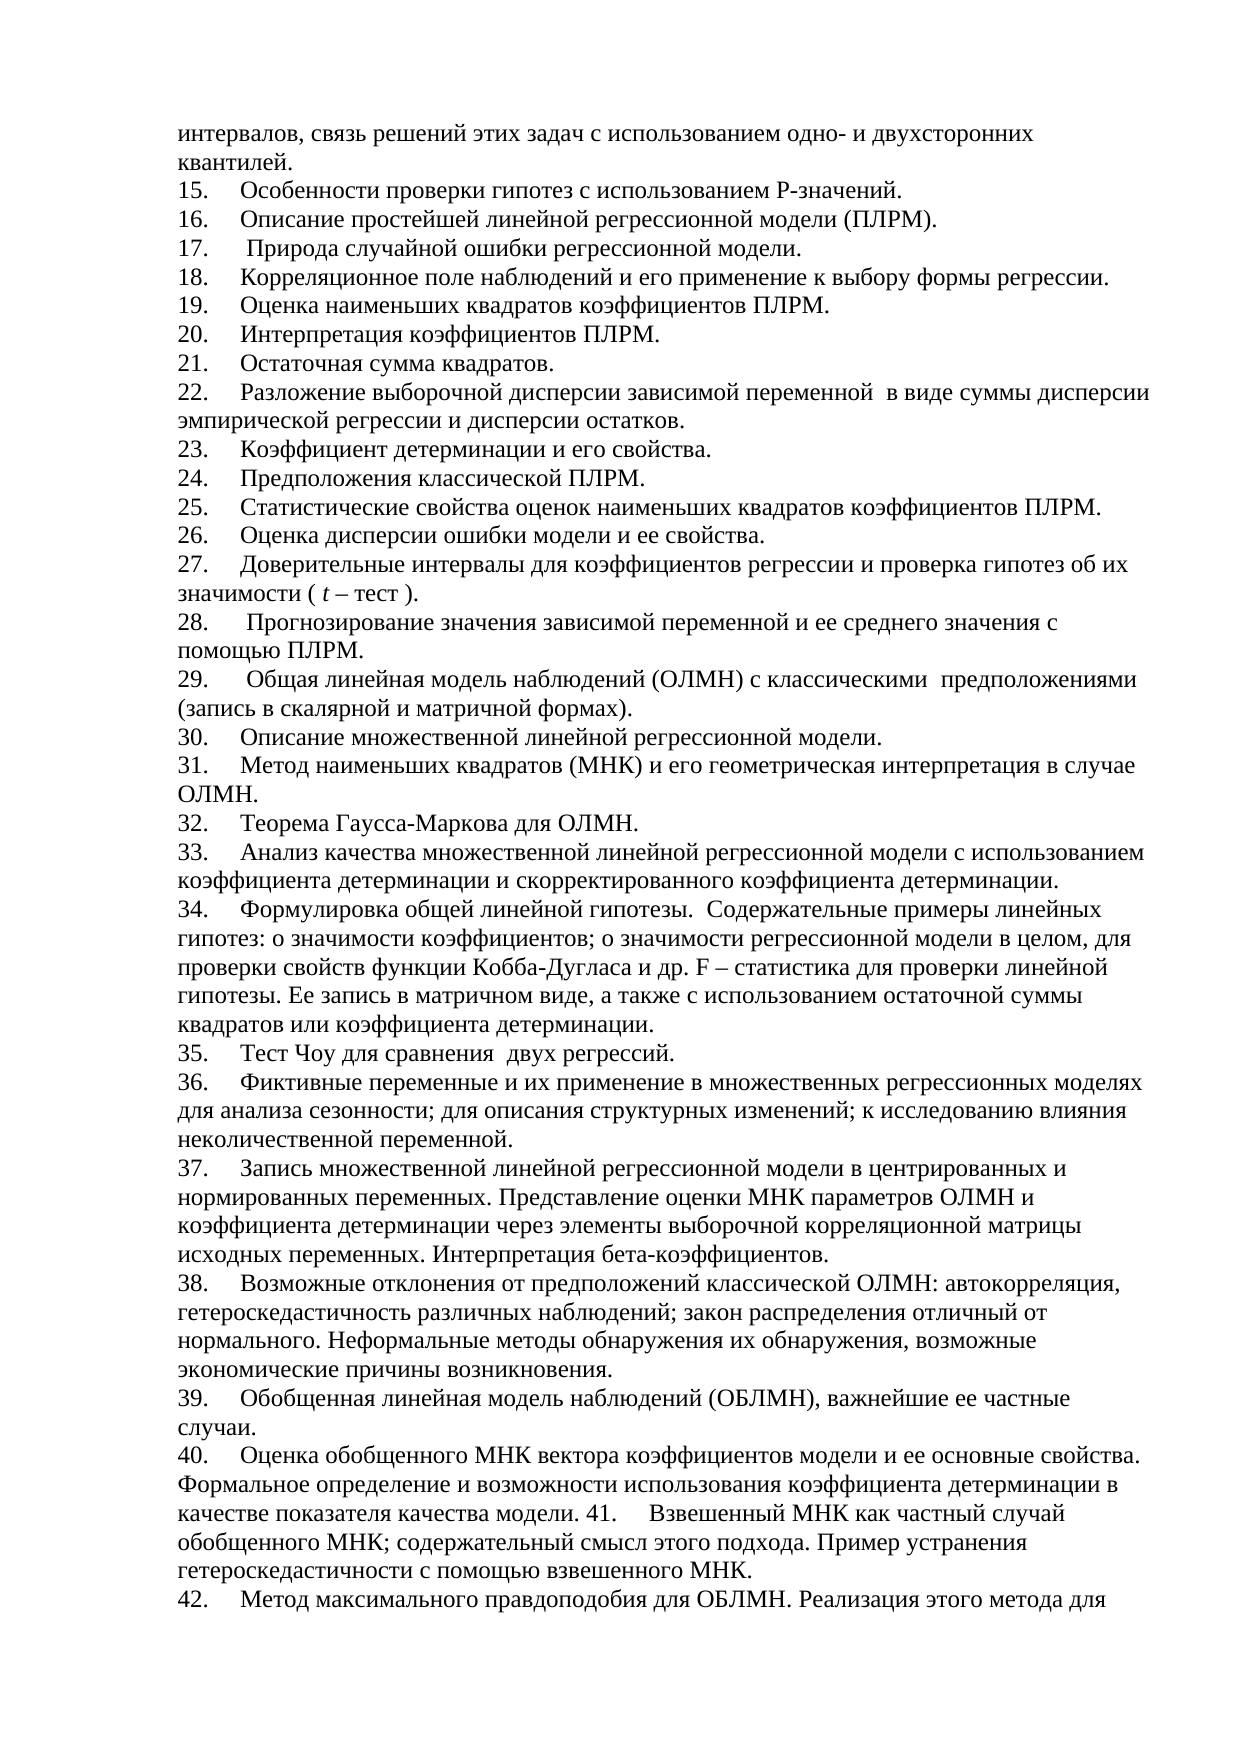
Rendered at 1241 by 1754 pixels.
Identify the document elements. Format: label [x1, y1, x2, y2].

text [177, 118, 1152, 1613]
